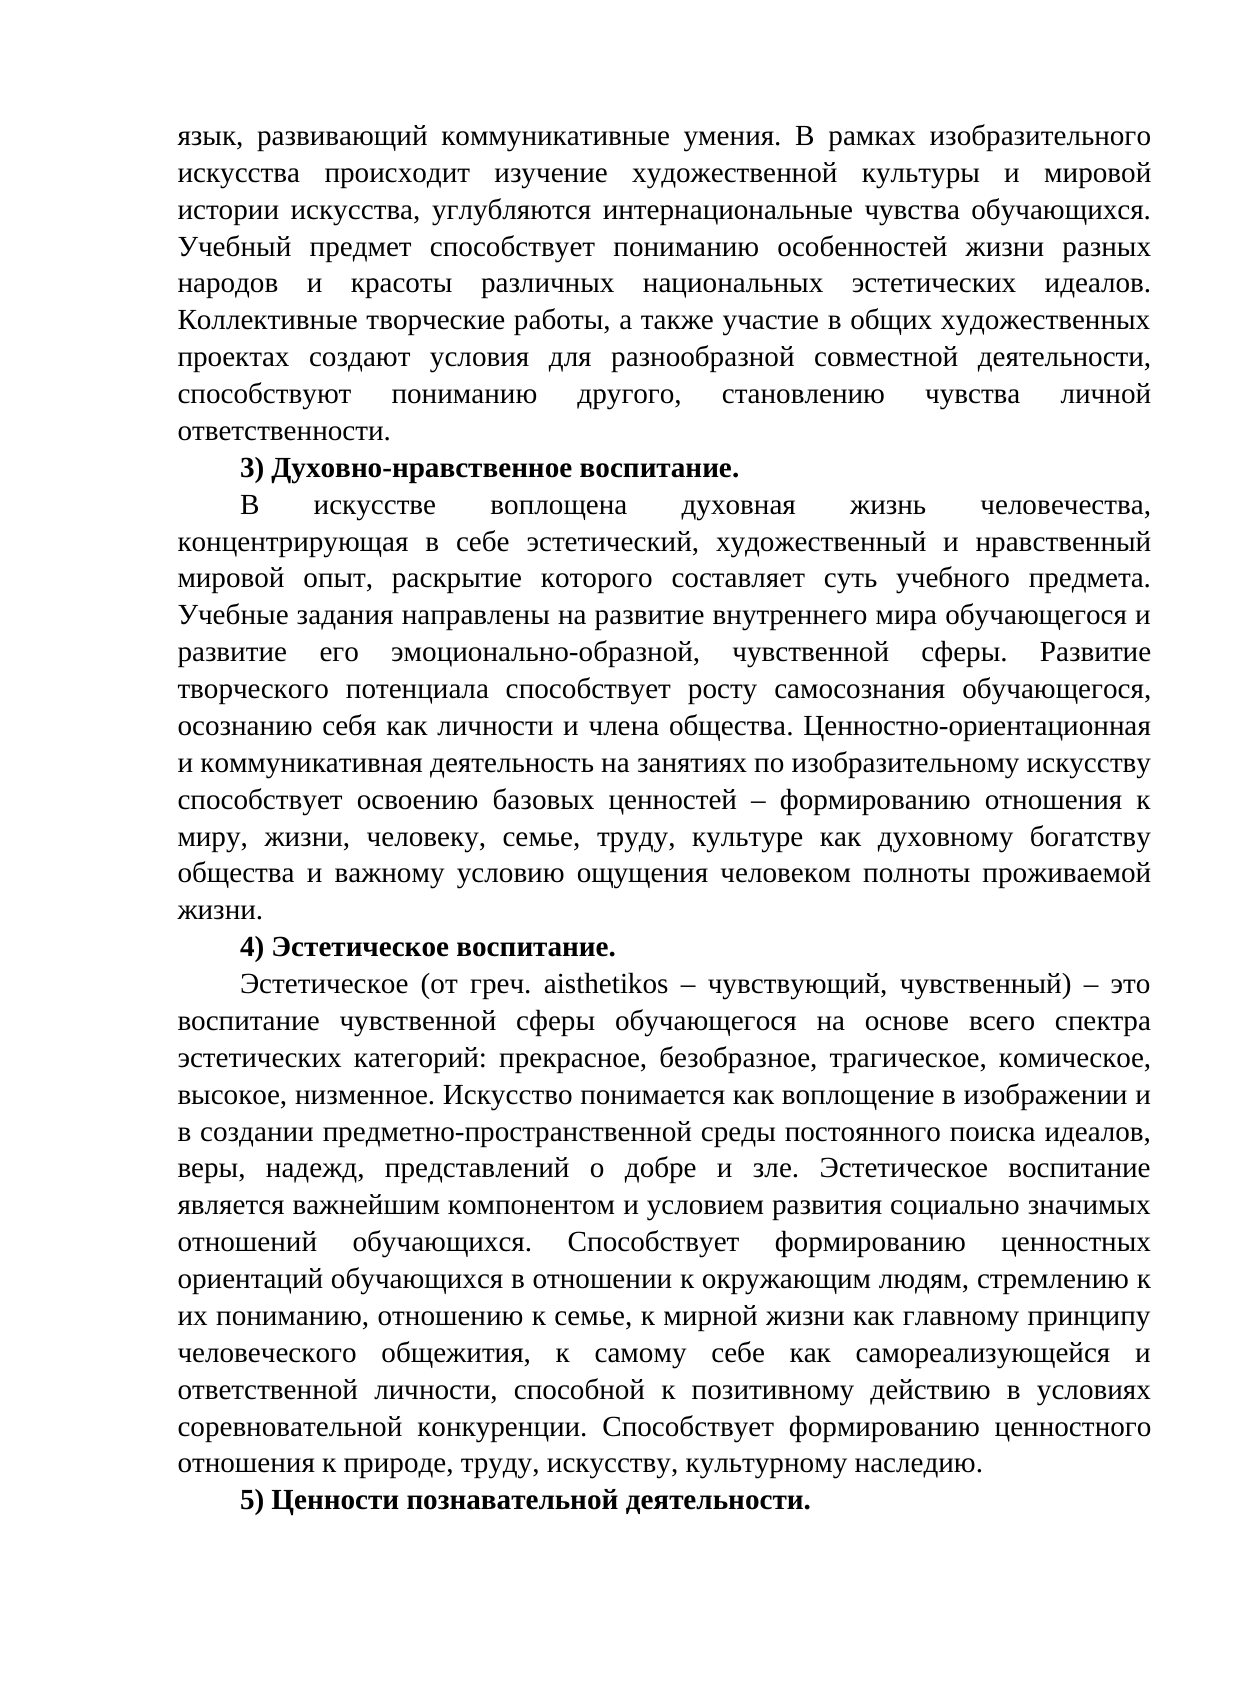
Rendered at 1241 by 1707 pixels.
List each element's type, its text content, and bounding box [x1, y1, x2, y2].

text Эстетическое (от греч. aisthetikos – чувствующий, чувственный) – это воспитание чувственной сферы обучающегося на основе всего спектра эстетических категорий: прекрасное, безобразное, трагическое, комическое, высокое, низменное. Искусство понимается как воплощение в изображении и в создании предметно-пространственной среды постоянного поиска идеалов, веры, надежд, представлений о добре и зле. Эстетическое воспитание является важнейшим компонентом и условием развития социально значимых отношений обучающихся. Способствует формированию ценностных ориентаций обучающихся в отношении к окружающим людям, стремлению к их пониманию, отношению к семье, к мирной жизни как главному принципу человеческого общежития, к самому себе как самореализующейся и ответственной личности, способной к позитивному действию в условиях соревновательной конкуренции. Способствует формированию ценностного отношения к природе, труду, искусству, культурному наследию. [177, 966, 1152, 1479]
text 5) Ценности познавательной деятельности. [177, 1482, 1152, 1516]
text 3) Духовно-нравственное воспитание. [177, 450, 1152, 483]
text В искусстве воплощена духовная жизнь человечества, концентрирующая в себе эстетический, художественный и нравственный мировой опыт, раскрытие которого составляет суть учебного предмета. Учебные задания направлены на развитие внутреннего мира обучающегося и развитие его эмоционально-образной, чувственной сферы. Развитие творческого потенциала способствует росту самосознания обучающегося, осознанию себя как личности и члена общества. Ценностно-ориентационная и коммуникативная деятельность на занятиях по изобразительному искусству способствует освоению базовых ценностей – формированию отношения к миру, жизни, человеку, семье, труду, культуре как духовному богатству общества и важному условию ощущения человеком полноты проживаемой жизни. [177, 487, 1152, 926]
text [177, 118, 1152, 447]
text 4) Эстетическое воспитание. [177, 929, 1152, 963]
